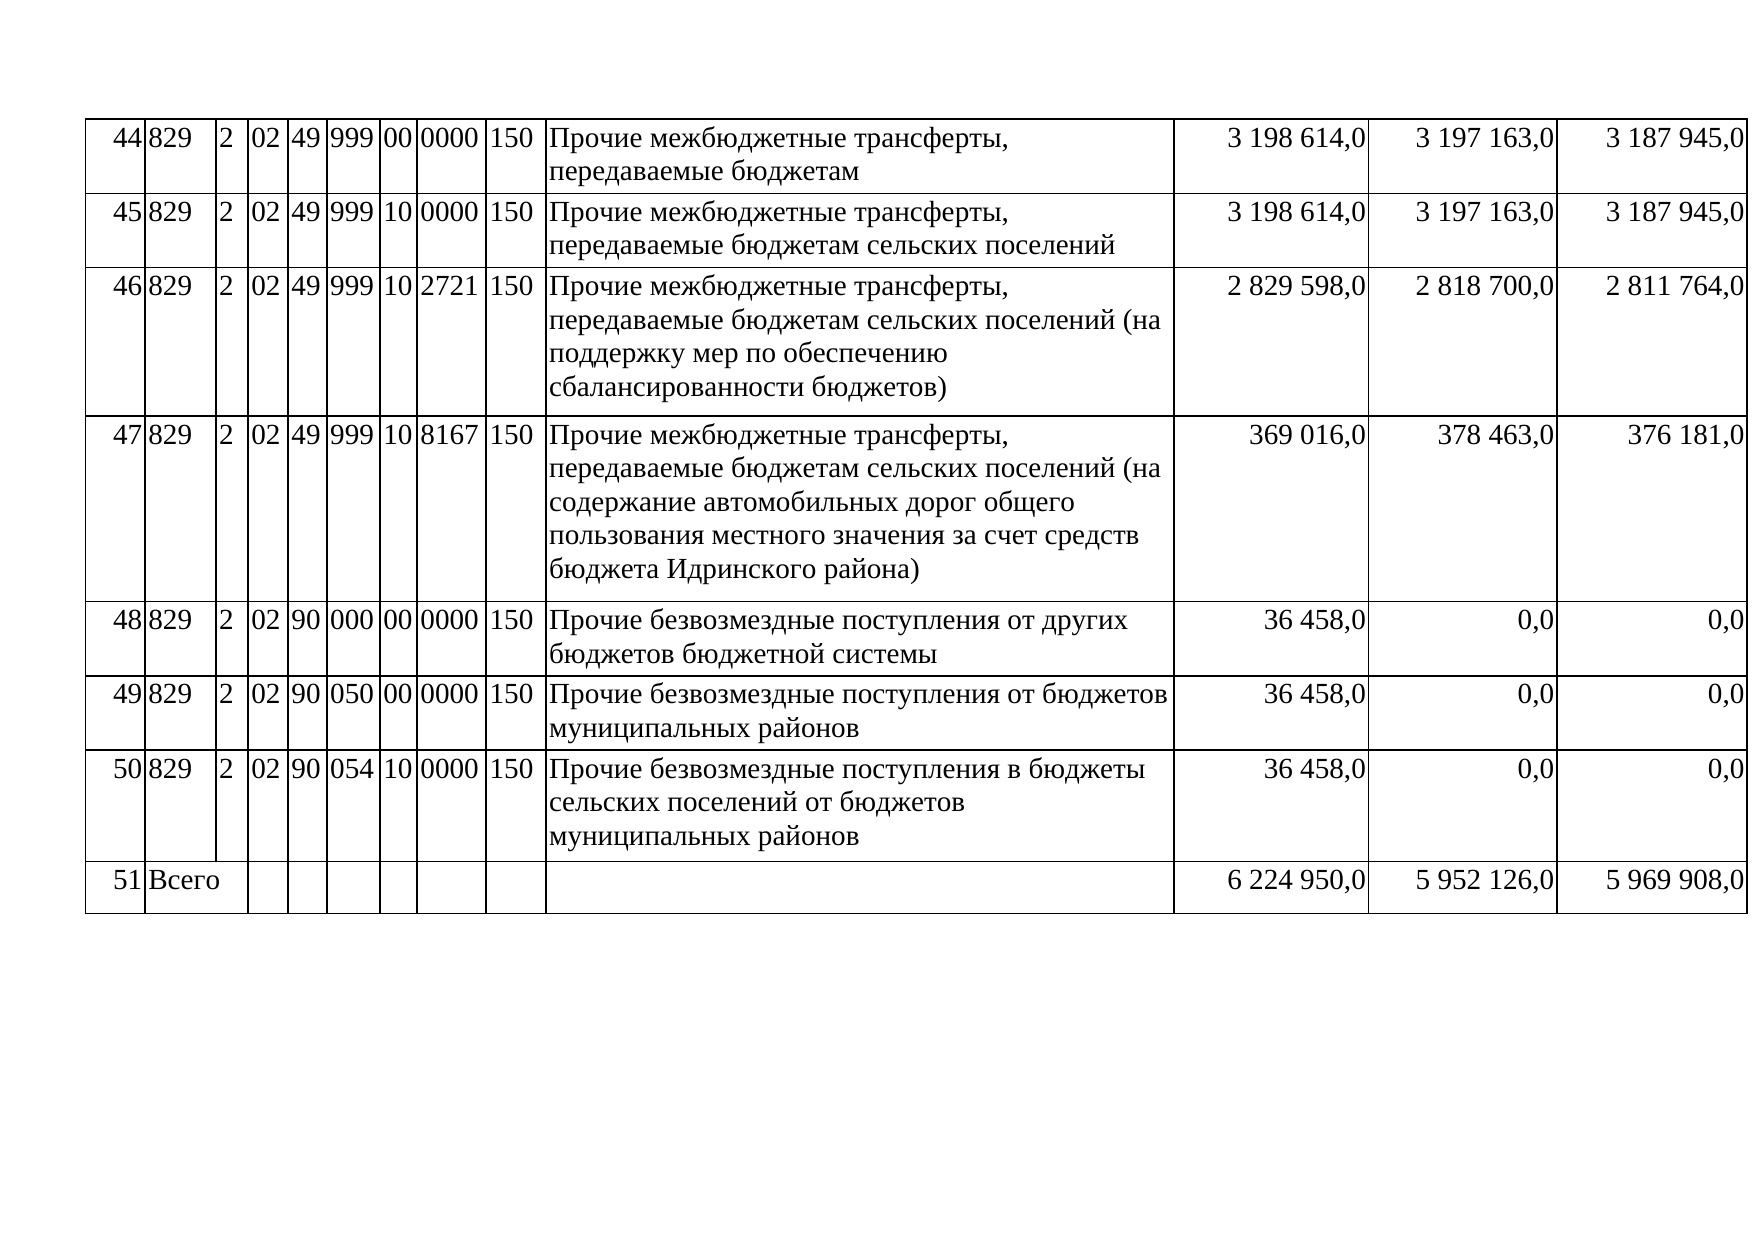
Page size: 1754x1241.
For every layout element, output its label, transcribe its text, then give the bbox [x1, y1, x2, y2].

table_cell 49 [289, 194, 326, 267]
table_cell 0,0 [1558, 602, 1746, 675]
table_cell 0000 [418, 677, 485, 749]
table_cell 00 [381, 677, 416, 749]
table_cell 000 [328, 602, 379, 675]
table_cell 02 [249, 120, 287, 192]
table_cell 2 [217, 677, 247, 749]
table_cell 369 016,0 [1175, 417, 1368, 601]
table_cell 0000 [418, 194, 485, 267]
table_cell 47 [86, 417, 144, 601]
table_cell 36 458,0 [1175, 751, 1368, 861]
table_cell 3 198 614,0 [1175, 120, 1368, 192]
table_cell Прочие безвозмездные поступления от бюджетов муниципальных районов [547, 677, 1173, 749]
table_cell 2 [217, 417, 247, 601]
table_cell 378 463,0 [1369, 417, 1556, 601]
table_cell [418, 862, 485, 912]
table_cell 02 [249, 268, 287, 415]
table_cell 10 [381, 751, 416, 861]
table_cell 02 [249, 751, 287, 861]
table_cell 376 181,0 [1558, 417, 1746, 601]
table_cell [249, 862, 287, 912]
table_cell 10 [381, 417, 416, 601]
table_cell 5 969 908,0 [1558, 862, 1746, 912]
table_cell 829 [146, 194, 215, 267]
table_cell 02 [249, 602, 287, 675]
table_cell 999 [328, 417, 379, 601]
table_cell 2 818 700,0 [1369, 268, 1556, 415]
table_cell 2 [217, 120, 247, 192]
table_cell 49 [289, 268, 326, 415]
table_cell [289, 862, 326, 912]
table_cell 829 [146, 268, 215, 415]
table_cell 8167 [418, 417, 485, 601]
table_cell 46 [86, 268, 144, 415]
table_cell [328, 862, 379, 912]
table_cell 150 [487, 268, 545, 415]
table_cell 0000 [418, 751, 485, 861]
table_cell 999 [328, 194, 379, 267]
table_cell 90 [289, 602, 326, 675]
table_cell 45 [86, 194, 144, 267]
table_cell 150 [487, 120, 545, 192]
table_cell 829 [146, 677, 215, 749]
table_cell Прочие безвозмездные поступления в бюджеты сельских поселений от бюджетов муниципальных районов [547, 751, 1173, 861]
table_cell 02 [249, 417, 287, 601]
table_cell 2721 [418, 268, 485, 415]
table_cell 90 [289, 677, 326, 749]
table_cell [381, 862, 416, 912]
table_cell 2 [217, 194, 247, 267]
table_cell 0000 [418, 602, 485, 675]
table_cell 3 197 163,0 [1369, 120, 1556, 192]
table_cell 49 [289, 417, 326, 601]
table_cell 0,0 [1369, 602, 1556, 675]
table_cell 00 [381, 602, 416, 675]
table_cell 829 [146, 417, 215, 601]
table_cell Прочие безвозмездные поступления от других бюджетов бюджетной системы [547, 602, 1173, 675]
table_cell 10 [381, 194, 416, 267]
table_cell 6 224 950,0 [1175, 862, 1368, 912]
table_cell 44 [86, 120, 144, 192]
table_cell 150 [487, 417, 545, 601]
table_cell 829 [146, 602, 215, 675]
table_cell 150 [487, 194, 545, 267]
table_cell 0,0 [1558, 677, 1746, 749]
table_cell 999 [328, 120, 379, 192]
table_cell Прочие межбюджетные трансферты, передаваемые бюджетам сельских поселений (на содержание автомобильных дорог общего пользования местного значения за счет средств бюджета Идринского района) [547, 417, 1173, 601]
table_cell 10 [381, 268, 416, 415]
table_cell 829 [146, 751, 215, 861]
table_cell 2 829 598,0 [1175, 268, 1368, 415]
table_cell 999 [328, 268, 379, 415]
table_cell 054 [328, 751, 379, 861]
table_cell 3 187 945,0 [1558, 120, 1746, 192]
table_cell 150 [487, 677, 545, 749]
table_cell 00 [381, 120, 416, 192]
table_cell 49 [289, 120, 326, 192]
table_cell 2 [217, 751, 247, 861]
table_cell [487, 862, 545, 912]
table_cell 02 [249, 194, 287, 267]
table_cell 0,0 [1369, 677, 1556, 749]
table_cell 0,0 [1558, 751, 1746, 861]
table_cell 3 198 614,0 [1175, 194, 1368, 267]
table_cell 3 197 163,0 [1369, 194, 1556, 267]
table_cell 0000 [418, 120, 485, 192]
table_cell [547, 862, 1173, 912]
table_cell 50 [86, 751, 144, 861]
table_cell 150 [487, 602, 545, 675]
table_cell Прочие межбюджетные трансферты, передаваемые бюджетам сельских поселений (на поддержку мер по обеспечению сбалансированности бюджетов) [547, 268, 1173, 415]
table_cell 829 [146, 120, 215, 192]
table_cell 2 [217, 268, 247, 415]
table_cell 150 [487, 751, 545, 861]
table_cell 050 [328, 677, 379, 749]
table_cell 90 [289, 751, 326, 861]
table_cell 5 952 126,0 [1369, 862, 1556, 912]
table_cell Всего [146, 862, 247, 912]
table_cell 2 811 764,0 [1558, 268, 1746, 415]
table_cell Прочие межбюджетные трансферты, передаваемые бюджетам [547, 120, 1173, 192]
table_cell 0,0 [1369, 751, 1556, 861]
table_cell 36 458,0 [1175, 677, 1368, 749]
table_cell 51 [86, 862, 144, 912]
table_cell Прочие межбюджетные трансферты, передаваемые бюджетам сельских поселений [547, 194, 1173, 267]
table_cell 2 [217, 602, 247, 675]
table_cell 02 [249, 677, 287, 749]
table_cell 48 [86, 602, 144, 675]
table_cell 3 187 945,0 [1558, 194, 1746, 267]
table_cell 49 [86, 677, 144, 749]
table_cell 36 458,0 [1175, 602, 1368, 675]
